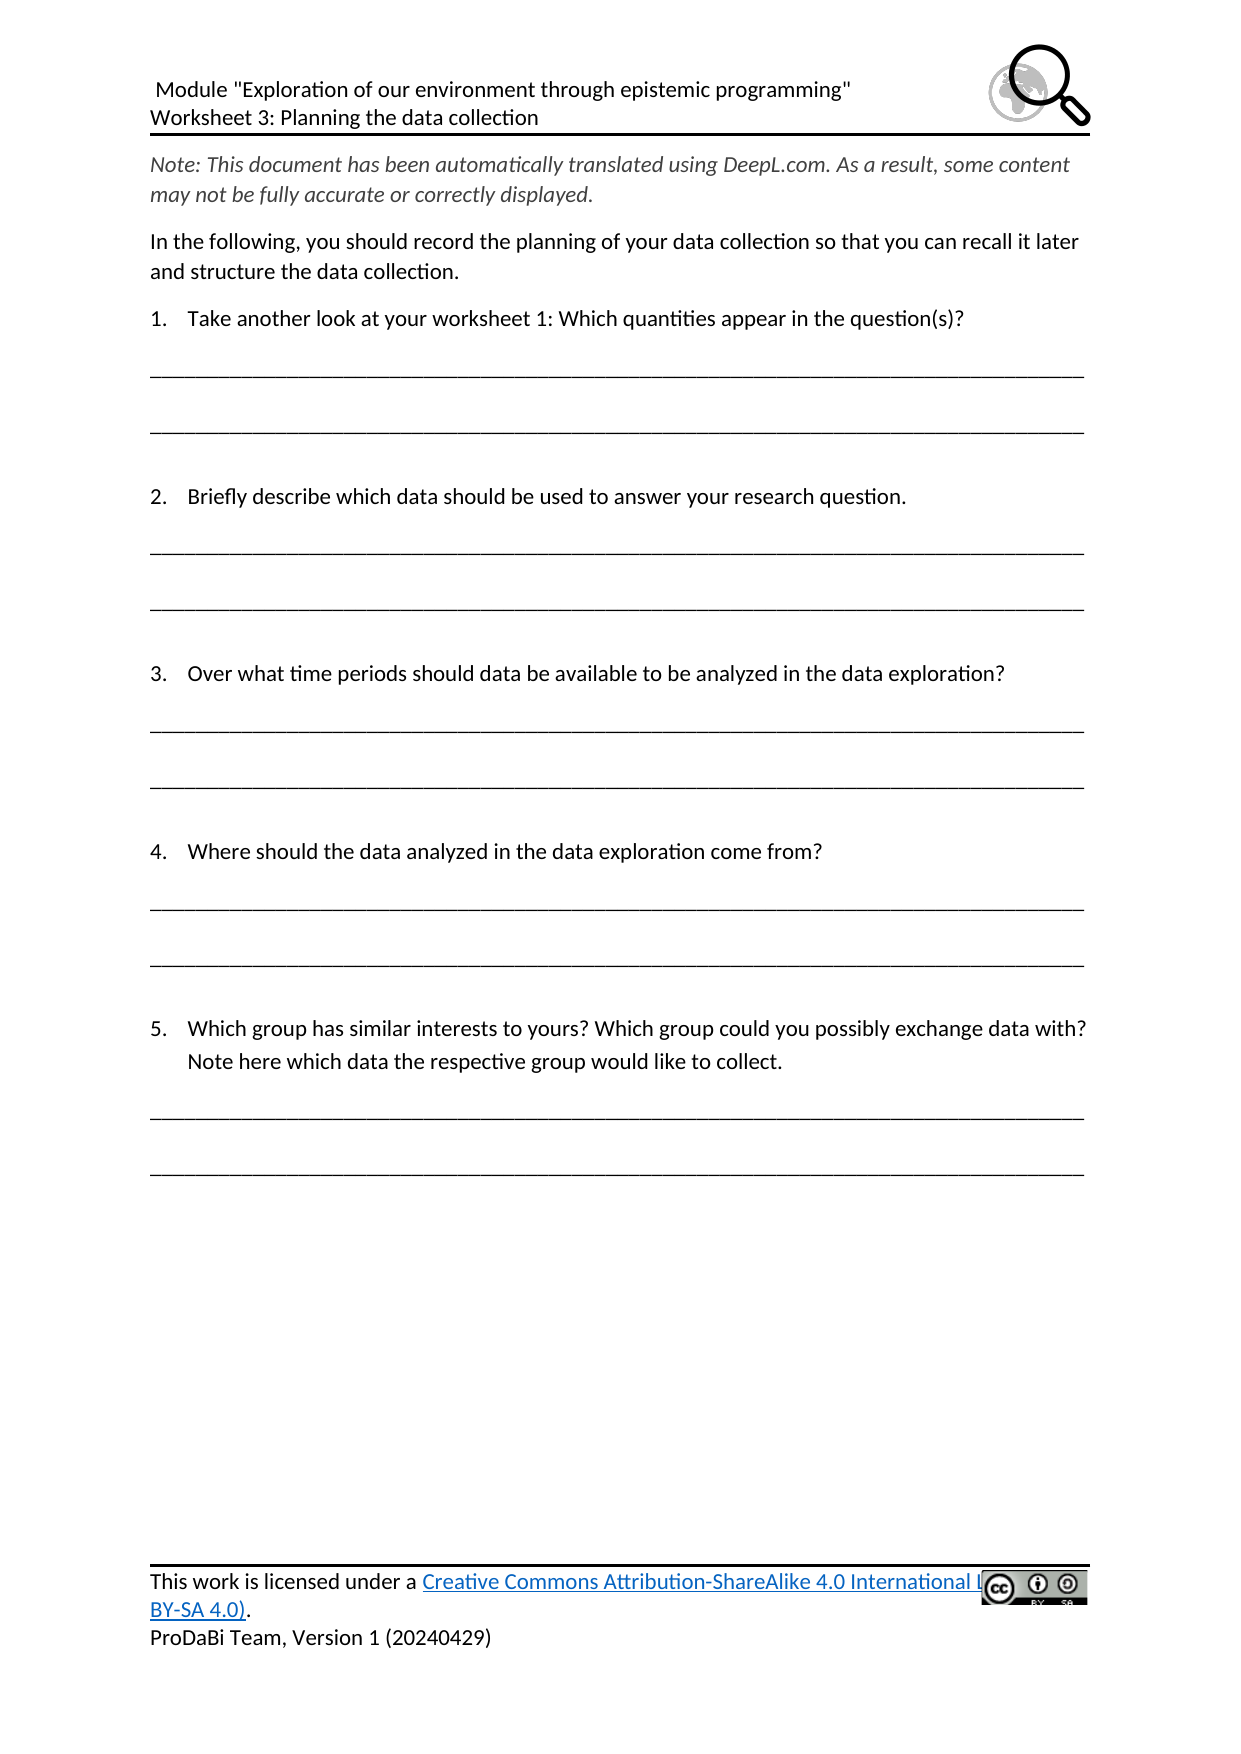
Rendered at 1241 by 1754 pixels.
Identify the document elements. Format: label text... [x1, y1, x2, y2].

text ____________________________________________________________________________________________________________________________________________________________________ [150, 886, 1090, 970]
list Briefly describe which data should be used to answer your research question. [150, 482, 1090, 510]
picture [981, 1570, 1088, 1605]
picture [981, 37, 1098, 133]
text Note: This document has been automatically translated using DeepL.com. As a result, some content may not be fully accurate or correctly displayed. [150, 150, 1090, 208]
list Which group has similar interests to yours? Which group could you possibly exchange data with? Note here which data the respective group would like to collect. [150, 1014, 1090, 1075]
text ____________________________________________________________________________________________________________________________________________________________________ [150, 1096, 1090, 1180]
list Take another look at your worksheet 1: Which quantities appear in the question(s)? [150, 304, 1090, 332]
text ____________________________________________________________________________________________________________________________________________________________________ [150, 531, 1090, 615]
text ____________________________________________________________________________________________________________________________________________________________________ [150, 708, 1090, 792]
text ____________________________________________________________________________________________________________________________________________________________________ [150, 353, 1090, 437]
list Where should the data analyzed in the data exploration come from? [150, 837, 1090, 865]
text In the following, you should record the planning of your data collection so that you can recall it later and structure the data collection. [150, 227, 1090, 285]
list Over what time periods should data be available to be analyzed in the data exploration? [150, 659, 1090, 687]
